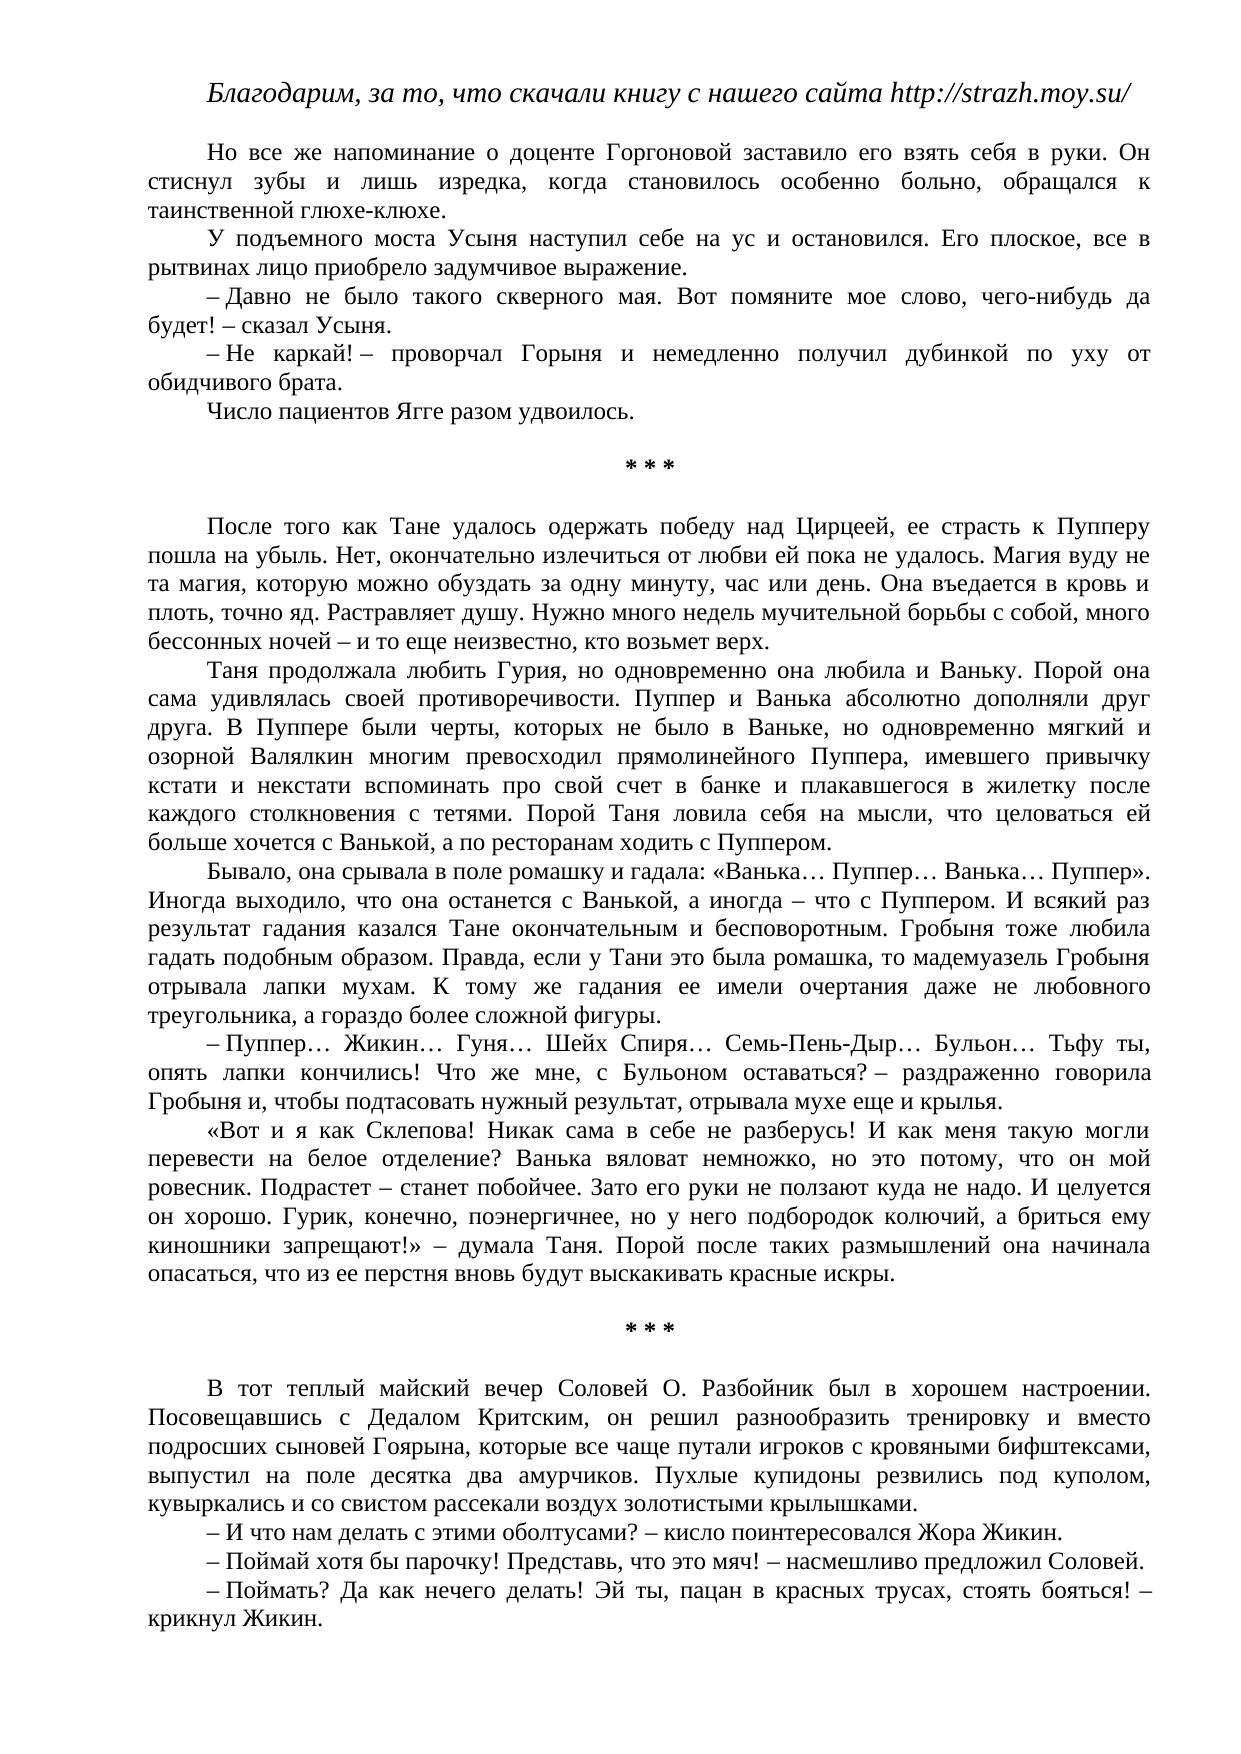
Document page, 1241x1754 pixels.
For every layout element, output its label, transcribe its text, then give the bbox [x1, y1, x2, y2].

text Но все же напоминание о доценте Горгоновой заставило его взять себя в руки. Он стиснул зубы и лишь изредка, когда становилось особенно больно, обращался к таинственной глюхе-клюхе. [148, 137, 1152, 223]
text В тот теплый майский вечер Соловей О. Разбойник был в хорошем настроении. Посовещавшись с Дедалом Критским, он решил разнообразить тренировку и вместо подросших сыновей Гоярына, которые все чаще путали игроков с кровяными бифштексами, выпустил на поле десятка два амурчиков. Пухлые купидоны резвились под куполом, кувыркались и со свистом рассекали воздух золотистыми крылышками. [148, 1373, 1152, 1517]
text – И что нам делать с этими оболтусами? – кисло поинтересовался Жора Жикин. [148, 1517, 1152, 1546]
text У подъемного моста Усыня наступил себе на ус и остановился. Его плоское, все в рытвинах лицо приобрело задумчивое выражение. [148, 223, 1152, 281]
text – Не каркай! – проворчал Горыня и немедленно получил дубинкой по уху от обидчивого брата. [148, 338, 1152, 396]
text Таня продолжала любить Гурия, но одновременно она любила и Ваньку. Порой она сама удивлялась своей противоречивости. Пуппер и Ванька абсолютно дополняли друг друга. В Пуппере были черты, которых не было в Ваньке, но одновременно мягкий и озорной Валялкин многим превосходил прямолинейного Пуппера, имевшего привычку кстати и некстати вспоминать про свой счет в банке и плакавшегося в жилетку после каждого столкновения с тетями. Порой Таня ловила себя на мысли, что целоваться ей больше хочется с Ванькой, а по ресторанам ходить с Пуппером. [148, 655, 1152, 856]
text – Поймай хотя бы парочку! Представь, что это мяч! – насмешливо предложил Соловей. [148, 1546, 1152, 1575]
text Число пациентов Ягге разом удвоилось. [148, 396, 1152, 425]
text – Поймать? Да как нечего делать! Эй ты, пацан в красных трусах, стоять бояться! – крикнул Жикин. [148, 1575, 1152, 1632]
text – Давно не было такого скверного мая. Вот помяните мое слово, чего-нибудь да будет! – сказал Усыня. [148, 281, 1152, 338]
text Бывало, она срывала в поле ромашку и гадала: «Ванька… Пуппер… Ванька… Пуппер». Иногда выходило, что она останется с Ванькой, а иногда – что с Пуппером. И всякий раз результат гадания казался Тане окончательным и бесповоротным. Гробыня тоже любила гадать подобным образом. Правда, если у Тани это была ромашка, то мадемуазель Гробыня отрывала лапки мухам. К тому же гадания ее имели очертания даже не любовного треугольника, а гораздо более сложной фигуры. [148, 856, 1152, 1028]
subtitle * * * [148, 1316, 1152, 1345]
text После того как Тане удалось одержать победу над Цирцеей, ее страсть к Пупперу пошла на убыль. Нет, окончательно излечиться от любви ей пока не удалось. Магия вуду не та магия, которую можно обуздать за одну минуту, час или день. Она въедается в кровь и плоть, точно яд. Растравляет душу. Нужно много недель мучительной борьбы с собой, много бессонных ночей – и то еще неизвестно, кто возьмет верх. [148, 511, 1152, 655]
subtitle * * * [148, 453, 1152, 482]
text – Пуппер… Жикин… Гуня… Шейх Спиря… Семь-Пень-Дыр… Бульон… Тьфу ты, опять лапки кончились! Что же мне, с Бульоном оставаться? – раздраженно говорила Гробыня и, чтобы подтасовать нужный результат, отрывала мухе еще и крылья. [148, 1028, 1152, 1115]
text «Вот и я как Склепова! Никак сама в себе не разберусь! И как меня такую могли перевести на белое отделение? Ванька вяловат немножко, но это потому, что он мой ровесник. Подрастет – станет побойчее. Зато его руки не ползают куда не надо. И целуется он хорошо. Гурик, конечно, поэнергичнее, но у него подбородок колючий, а бриться ему киношники запрещают!» – думала Таня. Порой после таких размышлений она начинала опасаться, что из ее перстня вновь будут выскакивать красные искры. [148, 1115, 1152, 1287]
